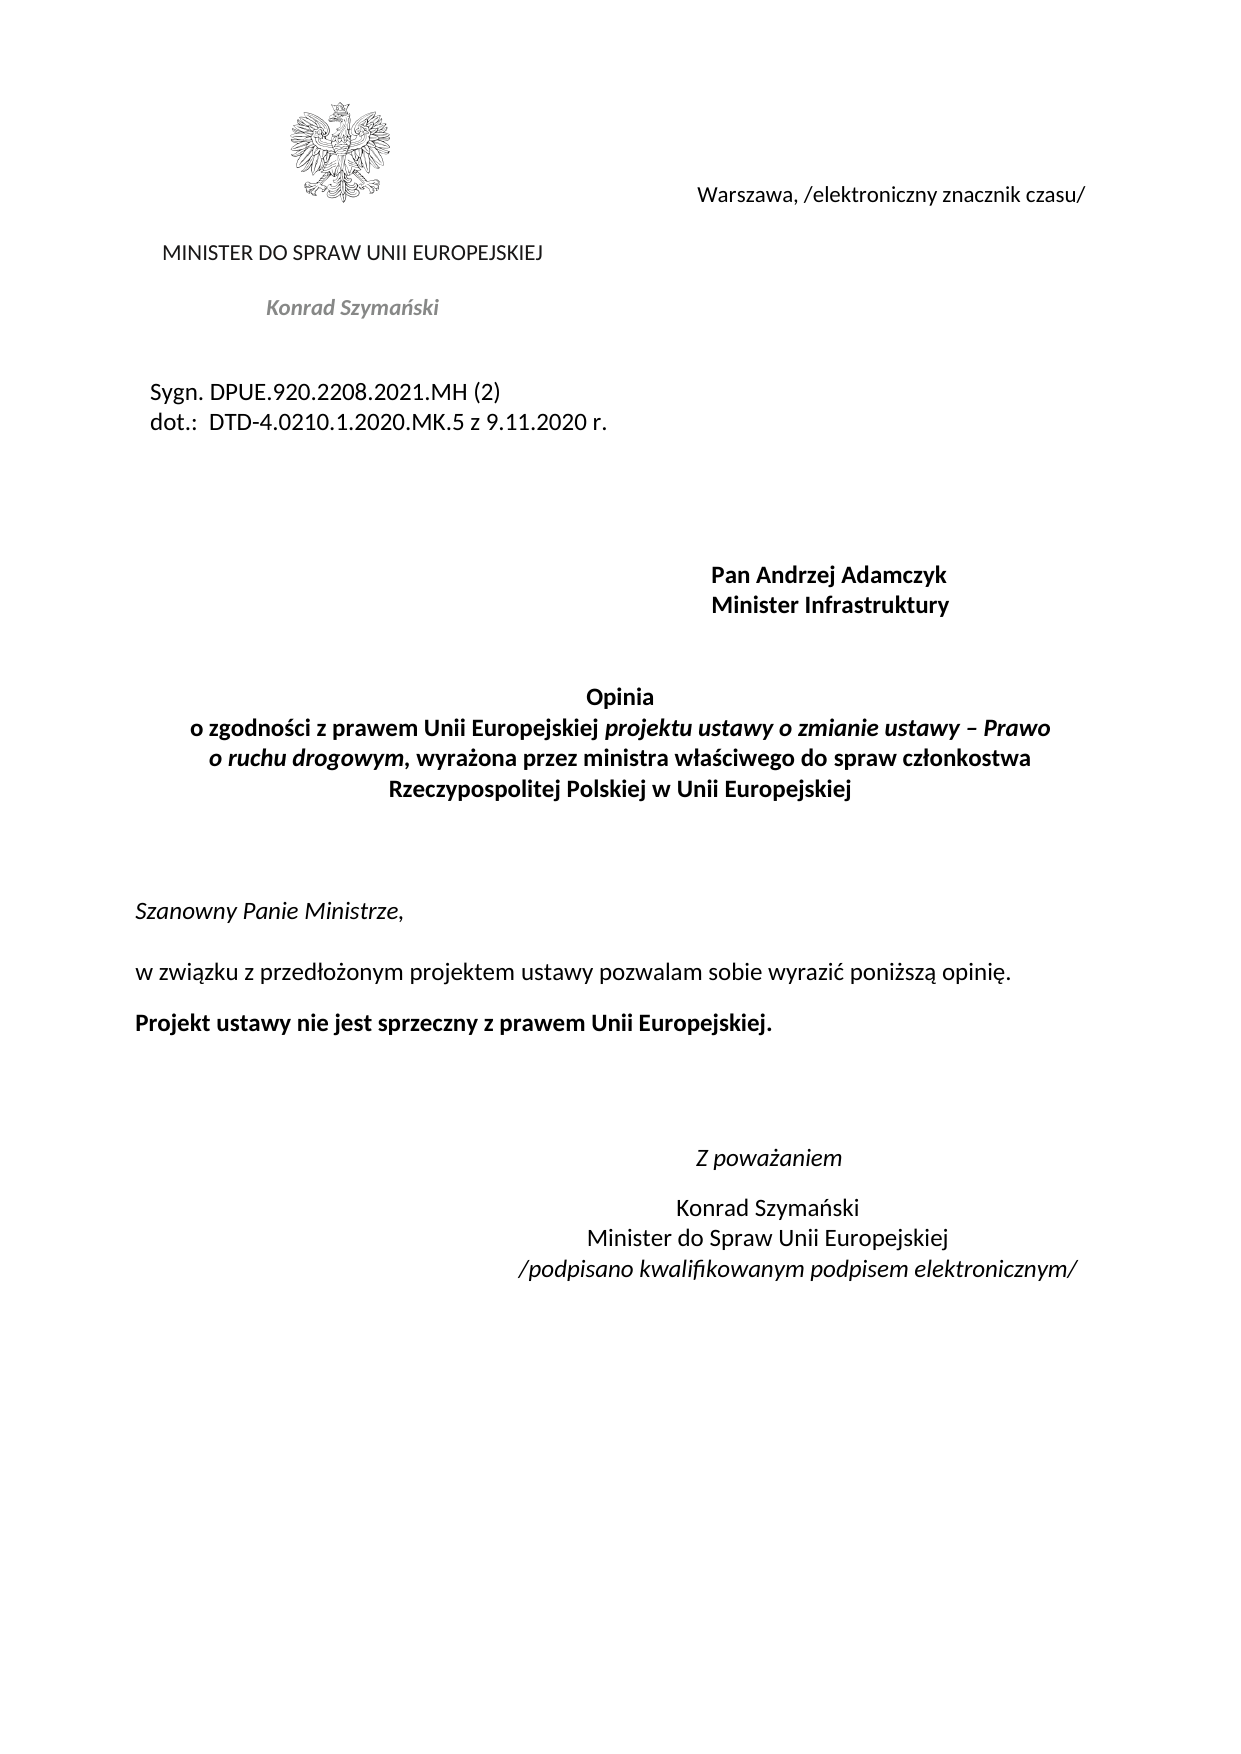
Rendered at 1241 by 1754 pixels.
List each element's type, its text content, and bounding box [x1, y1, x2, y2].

text Sygn. DPUE.920.2208.2021.MH (2) [150, 376, 1095, 406]
text Minister do Spraw Unii Europejskiej [445, 1222, 1090, 1253]
text Pan Andrzej Adamczyk [592, 559, 1090, 589]
text /podpisano kwalifikowanym podpisem elektronicznym/ [519, 1253, 1090, 1283]
text MINISTER DO SPRAW UNII EUROPEJSKIEJ [88, 238, 617, 266]
text Z poważaniem [666, 1142, 1090, 1173]
text dot.: DTD-4.0210.1.2020.MK.5 z 9.11.2020 r. [150, 406, 1095, 437]
text Konrad Szymański [88, 293, 617, 321]
text Minister Infrastruktury [592, 589, 1090, 620]
text Opinia [150, 681, 1090, 712]
text Konrad Szymański [445, 1192, 1090, 1222]
text Szanowny Panie Ministrze, [106, 895, 1090, 925]
picture [289, 101, 390, 203]
text Projekt ustawy nie jest sprzeczny z prawem Unii Europejskiej. [135, 1007, 1090, 1038]
text o zgodności z prawem Unii Europejskiej projektu ustawy o zmianie ustawy – Prawo o ruchu drogowym, wyrażona przez ministra właściwego do spraw członkostwa Rzeczypospolitej Polskiej w Unii Europejskiej [150, 712, 1090, 803]
text Warszawa, /elektroniczny znacznik czasu/ [279, 102, 1090, 208]
text w związku z przedłożonym projektem ustawy pozwalam sobie wyrazić poniższą opinię. [135, 956, 1090, 986]
